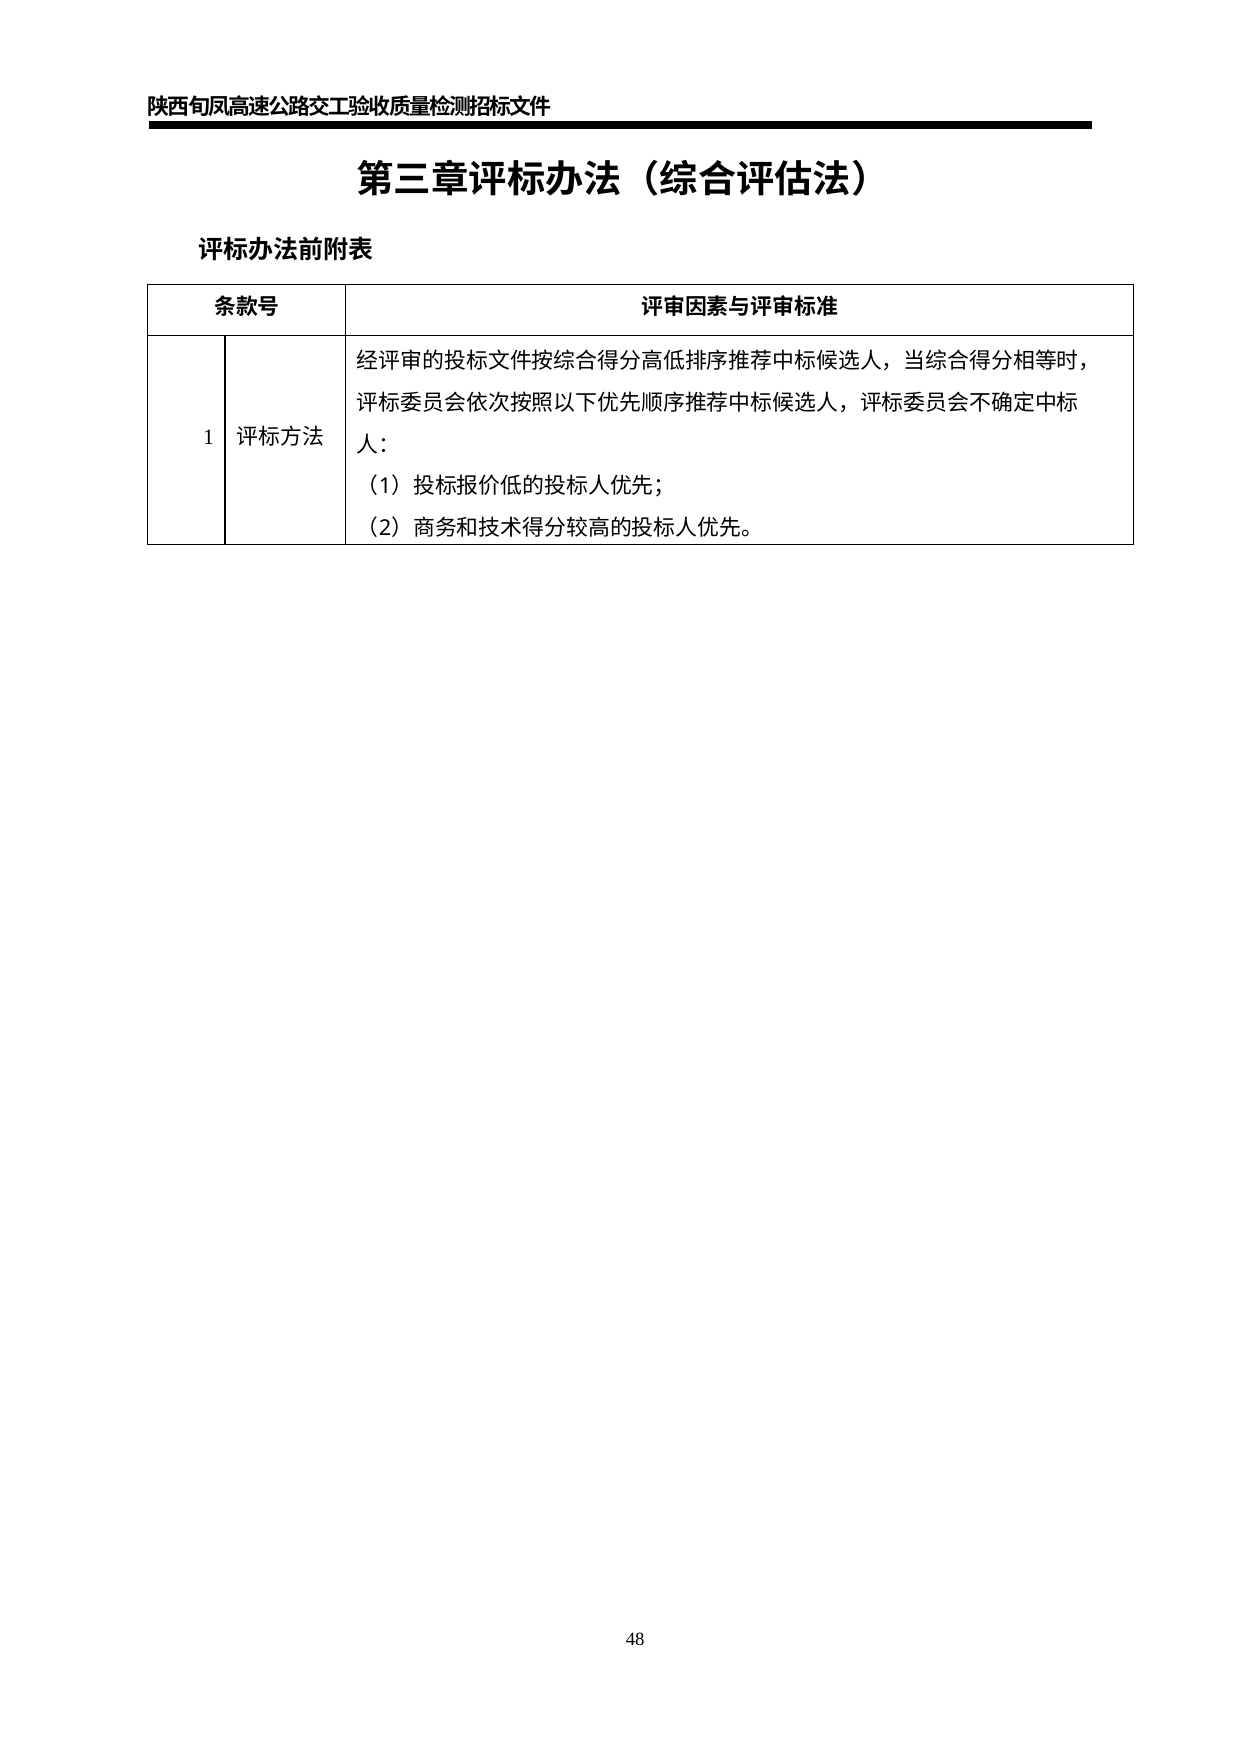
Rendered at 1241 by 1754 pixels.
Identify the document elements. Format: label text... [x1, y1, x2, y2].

table_cell 评标方法 [226, 336, 345, 544]
table_cell 1 [148, 336, 224, 544]
text 第三章评标办法（综合评估法） [281, 148, 1093, 204]
table_header 评审因素与评审标准 [346, 285, 1133, 334]
table_header 条款号 [148, 285, 345, 334]
table_cell 经评审的投标文件按综合得分高低排序推荐中标候选人，当综合得分相等时，评标委员会依次按照以下优先顺序推荐中标候选人，评标委员会不确定中标人： （1）投标报价低的投标人优先； （2）商务和技术得分较高的投标人优先。 [346, 336, 1133, 544]
subtitle 评标办法前附表 [148, 229, 1122, 265]
